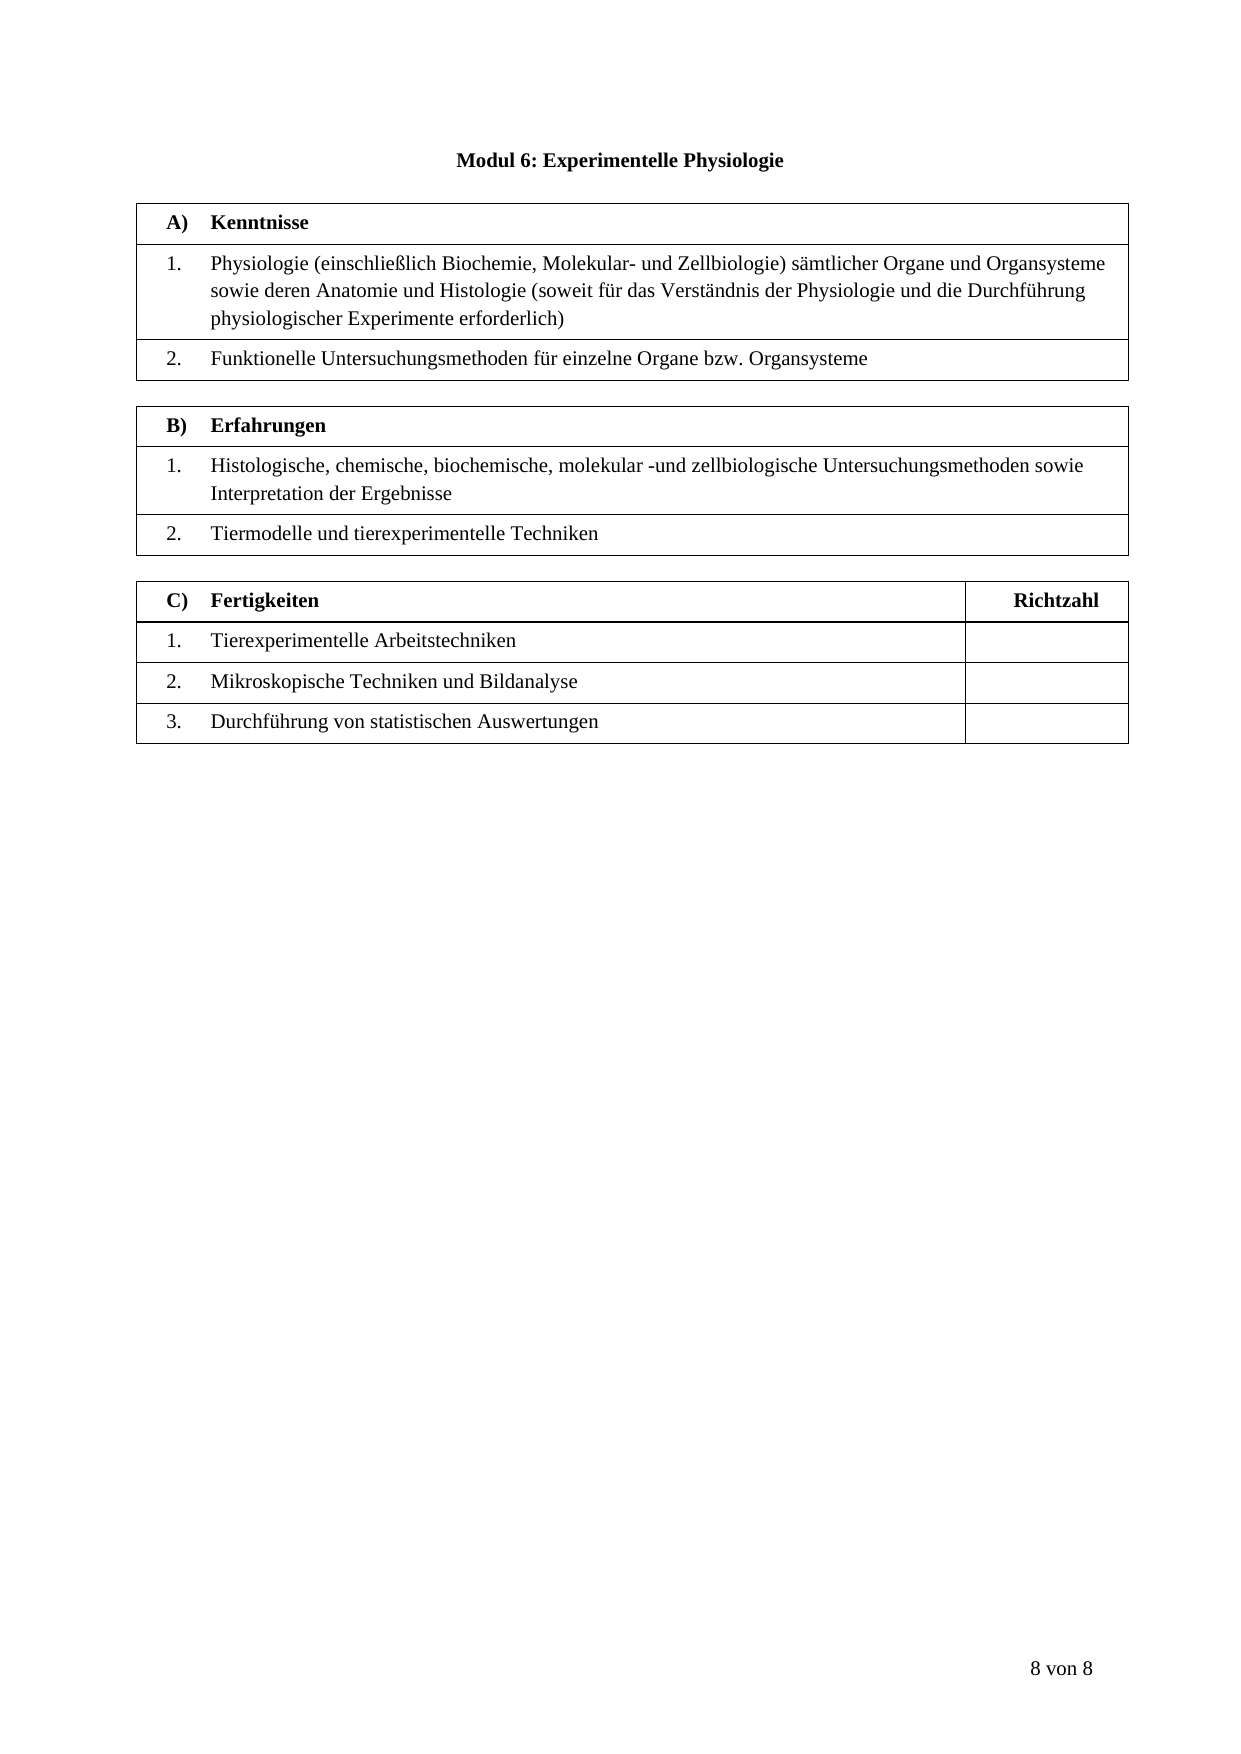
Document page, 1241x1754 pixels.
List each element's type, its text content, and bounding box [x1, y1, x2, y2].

table_cell Tierexperimentelle Arbeitstechniken [137, 623, 965, 662]
table_header Richtzahl [966, 582, 1128, 621]
table_cell Physiologie (einschließlich Biochemie, Molekular- und Zellbiologie) sämtlicher Organe und Organsysteme sowie deren Anatomie und Histologie (soweit für das Verständnis der Physiologie und die Durchführung physiologischer Experimente erforderlich) [137, 245, 1128, 339]
text Modul 6: Experimentelle Physiologie [148, 148, 1092, 172]
table_cell Tiermodelle und tierexperimentelle Techniken [137, 515, 1128, 555]
table_cell [966, 704, 1128, 743]
table_cell [966, 623, 1128, 662]
table_cell Histologische, chemische, biochemische, molekular -und zellbiologische Untersuchungsmethoden sowie Interpretation der Ergebnisse [137, 447, 1128, 514]
table_header C) Fertigkeiten [137, 582, 965, 621]
table_cell Mikroskopische Techniken und Bildanalyse [137, 663, 965, 702]
table_header A) Kenntnisse [137, 204, 1128, 243]
table_header B) Erfahrungen [137, 407, 1128, 446]
table_cell Durchführung von statistischen Auswertungen [137, 704, 965, 743]
table_cell Funktionelle Untersuchungsmethoden für einzelne Organe bzw. Organsysteme [137, 340, 1128, 380]
table_cell [966, 663, 1128, 702]
